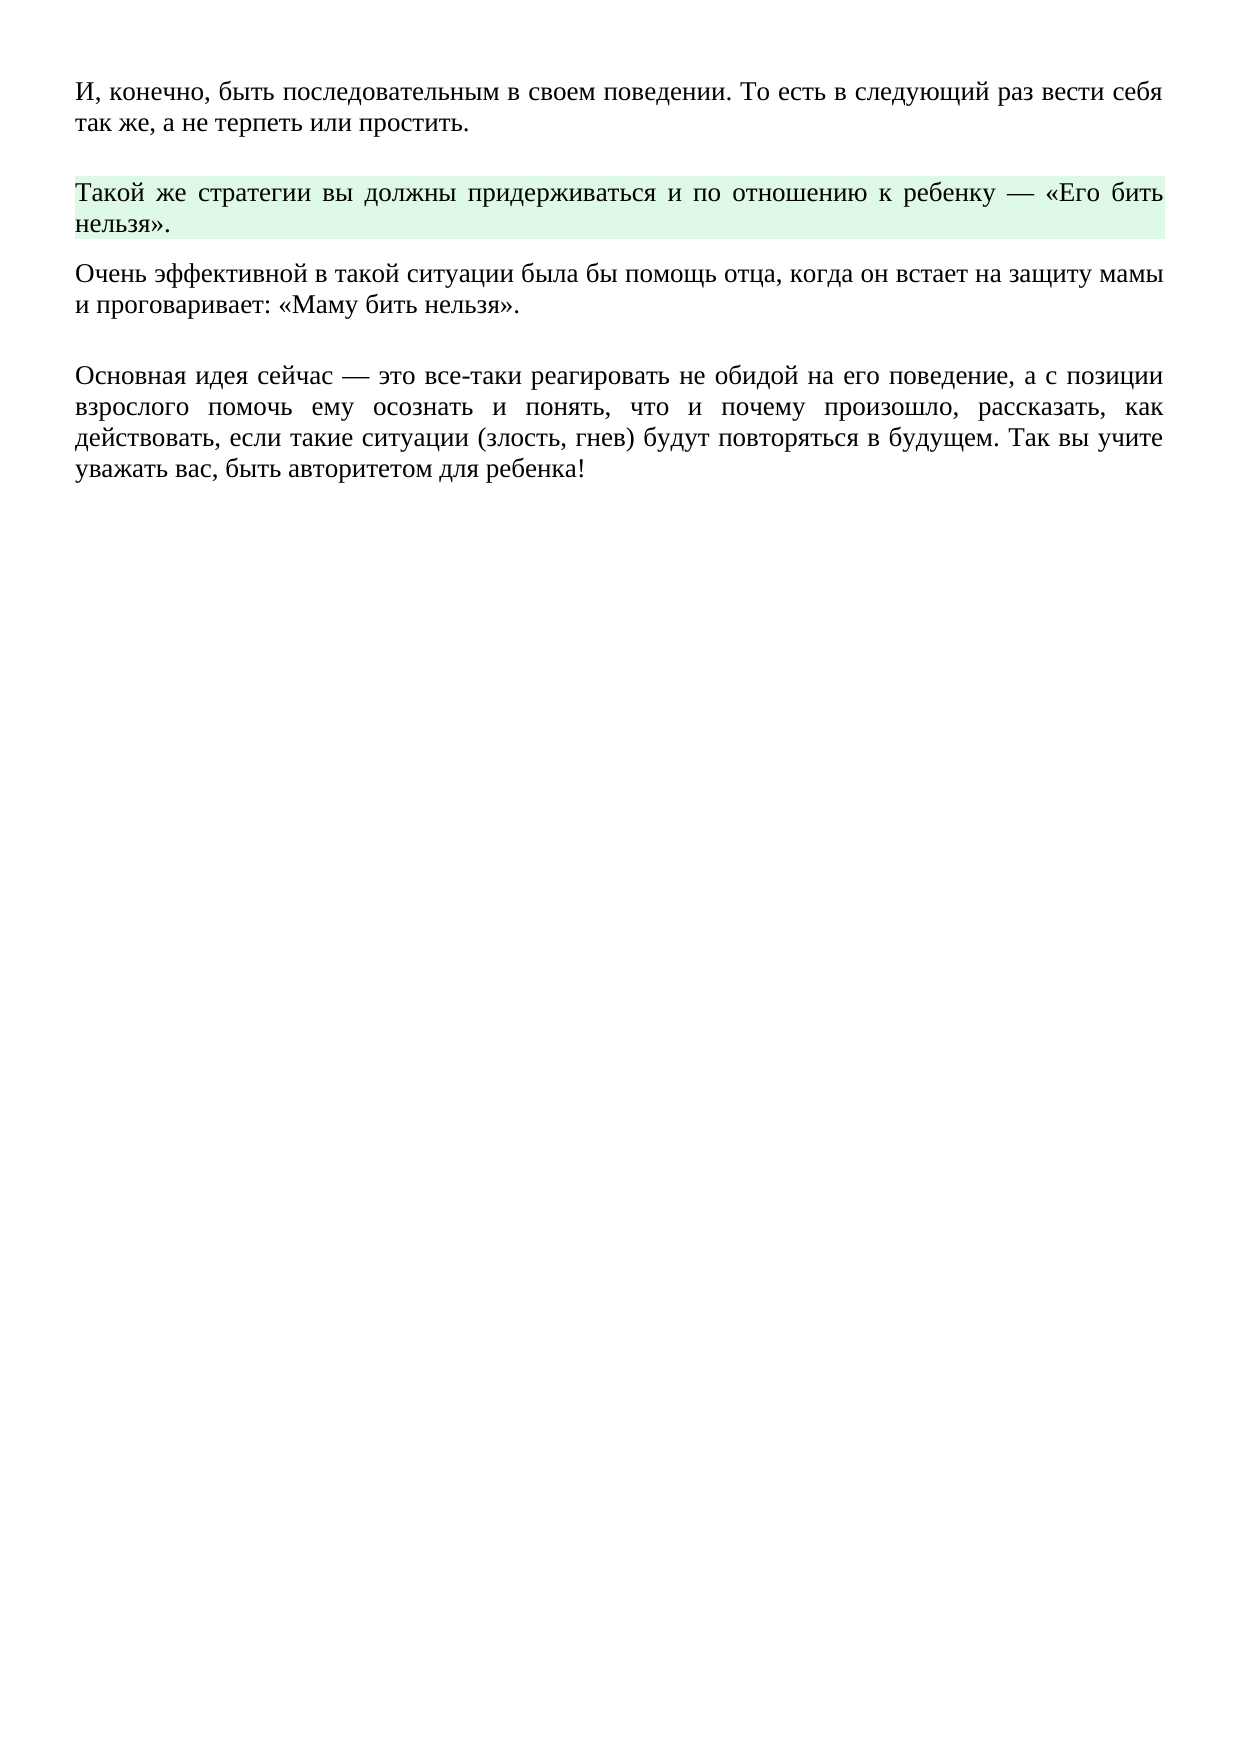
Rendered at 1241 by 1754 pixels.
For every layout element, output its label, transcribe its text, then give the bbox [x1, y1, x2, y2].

text Очень эффективной в такой ситуации была бы помощь отца, когда он встает на защиту мамы и проговаривает: «Маму бить нельзя». [75, 257, 1165, 320]
text Такой же стратегии вы должны придерживаться и по отношению к ребенку — «Его бить нельзя». [75, 176, 1165, 239]
text И, конечно, быть последовательным в своем поведении. То есть в следующий раз вести себя так же, а не терпеть или простить. [75, 75, 1165, 137]
text Основная идея сейчас — это все-таки реагировать не обидой на его поведение, а с позиции взрослого помочь ему осознать и понять, что и почему произошло, рассказать, как действовать, если такие ситуации (злость, гнев) будут повторяться в будущем. Так вы учите уважать вас, быть авторитетом для ребенка! [75, 359, 1165, 483]
